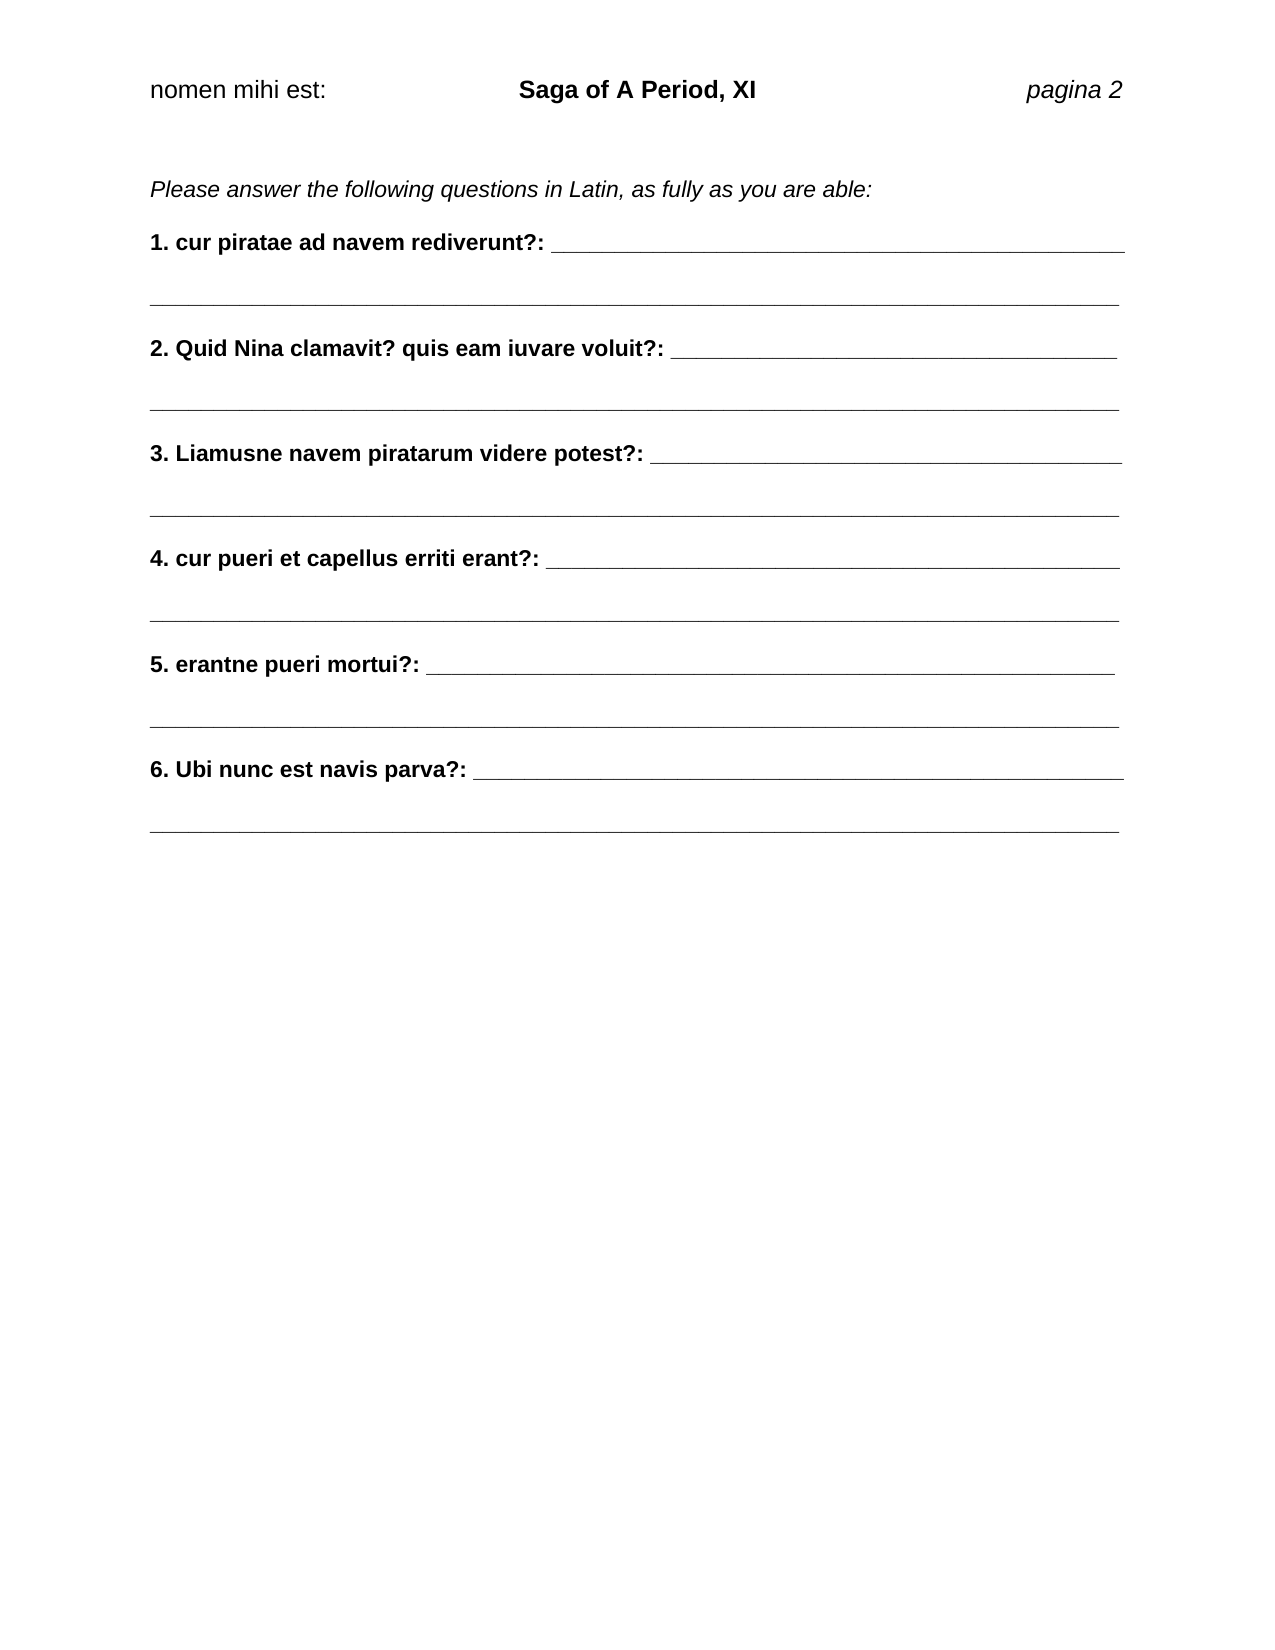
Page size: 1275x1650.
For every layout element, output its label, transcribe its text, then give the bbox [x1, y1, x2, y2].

text ____________________________________________________________________________ [150, 282, 1125, 308]
text ____________________________________________________________________________ [150, 493, 1125, 519]
text Please answer the following questions in Latin, as fully as you are able: [150, 176, 1125, 203]
text 1. cur piratae ad navem rediverunt?: _____________________________________________ [150, 229, 1125, 255]
text ____________________________________________________________________________ [150, 387, 1125, 413]
text 3. Liamusne navem piratarum videre potest?: _____________________________________ [150, 440, 1125, 466]
text ____________________________________________________________________________ [150, 809, 1125, 835]
text 4. cur pueri et capellus erriti erant?: _____________________________________________ [150, 545, 1125, 572]
text 5. erantne pueri mortui?: ______________________________________________________ [150, 651, 1125, 677]
text ____________________________________________________________________________ [150, 703, 1125, 730]
text 6. Ubi nunc est navis parva?: ___________________________________________________ [150, 756, 1125, 782]
text ____________________________________________________________________________ [150, 598, 1125, 624]
text 2. Quid Nina clamavit? quis eam iuvare voluit?: ___________________________________ [150, 334, 1125, 361]
